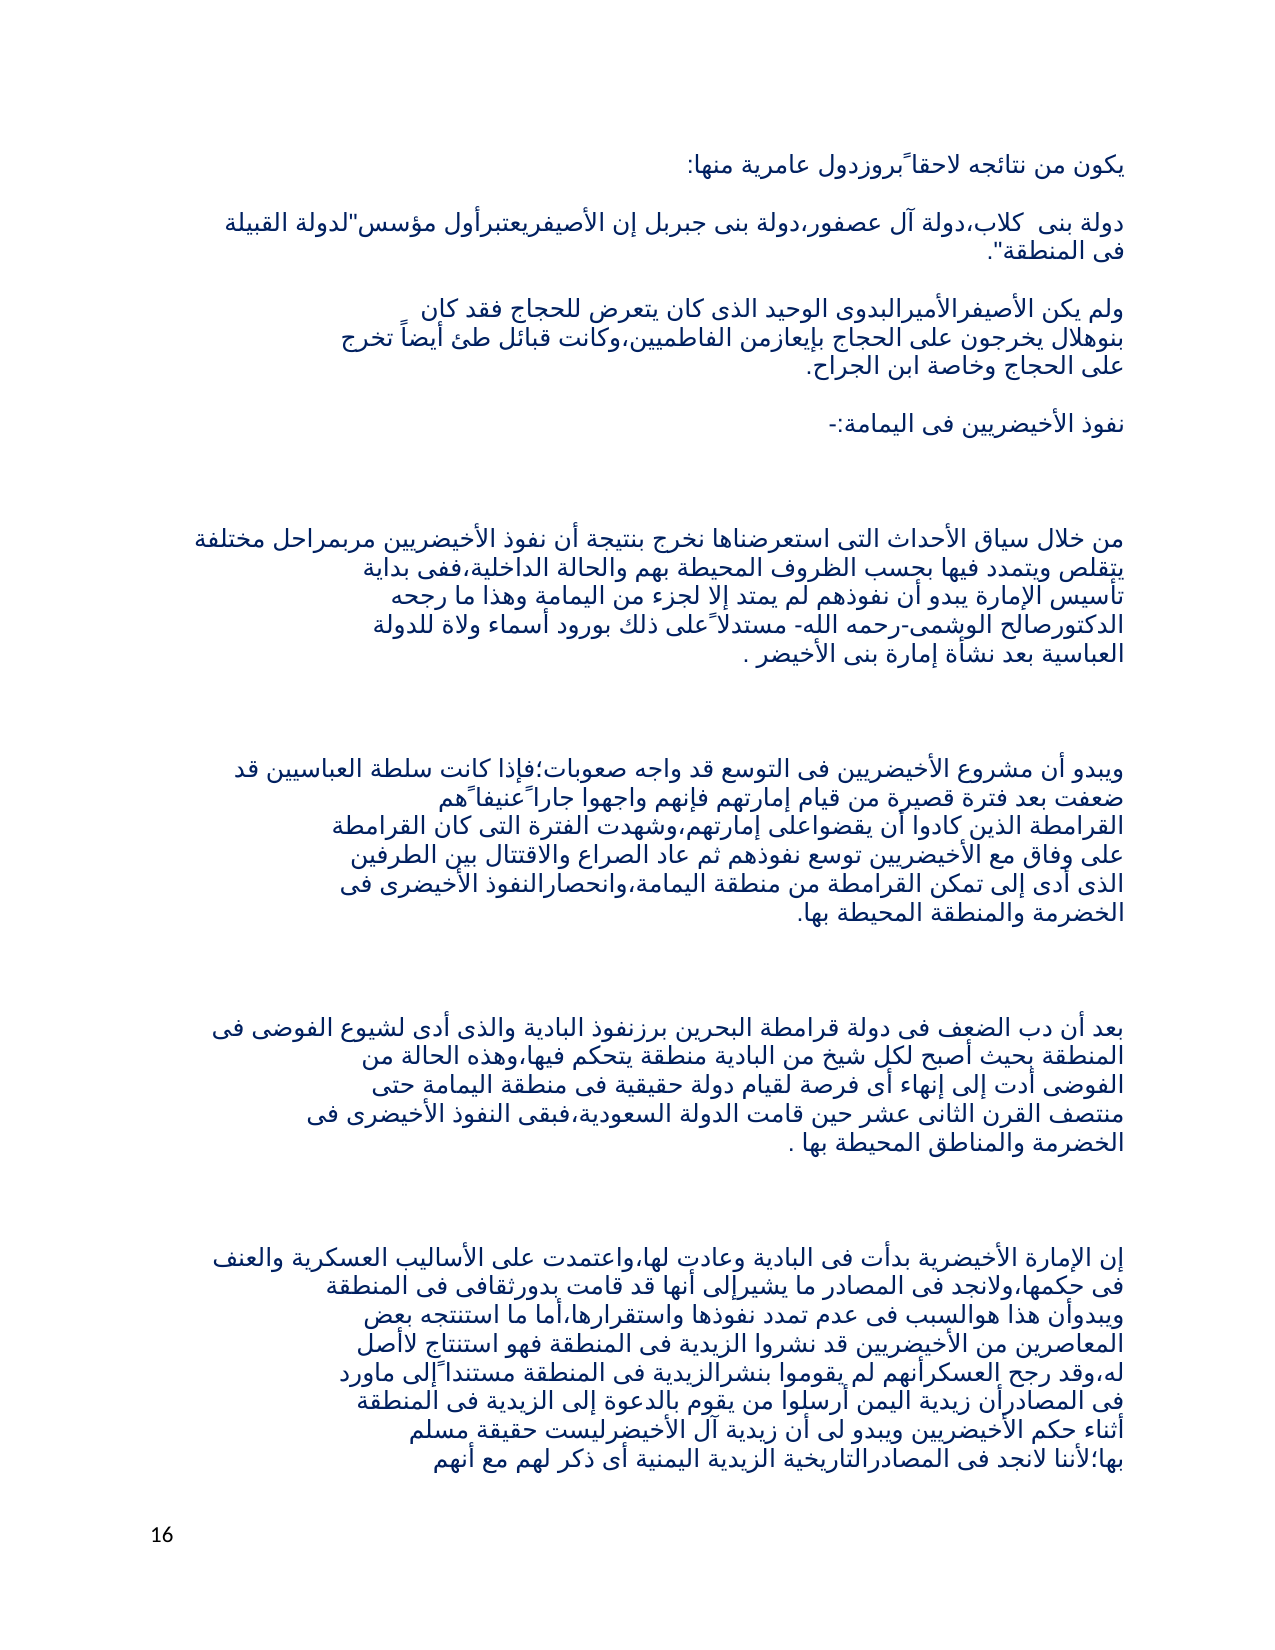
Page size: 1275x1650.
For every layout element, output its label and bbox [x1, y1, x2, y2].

text [150, 150, 1125, 1472]
